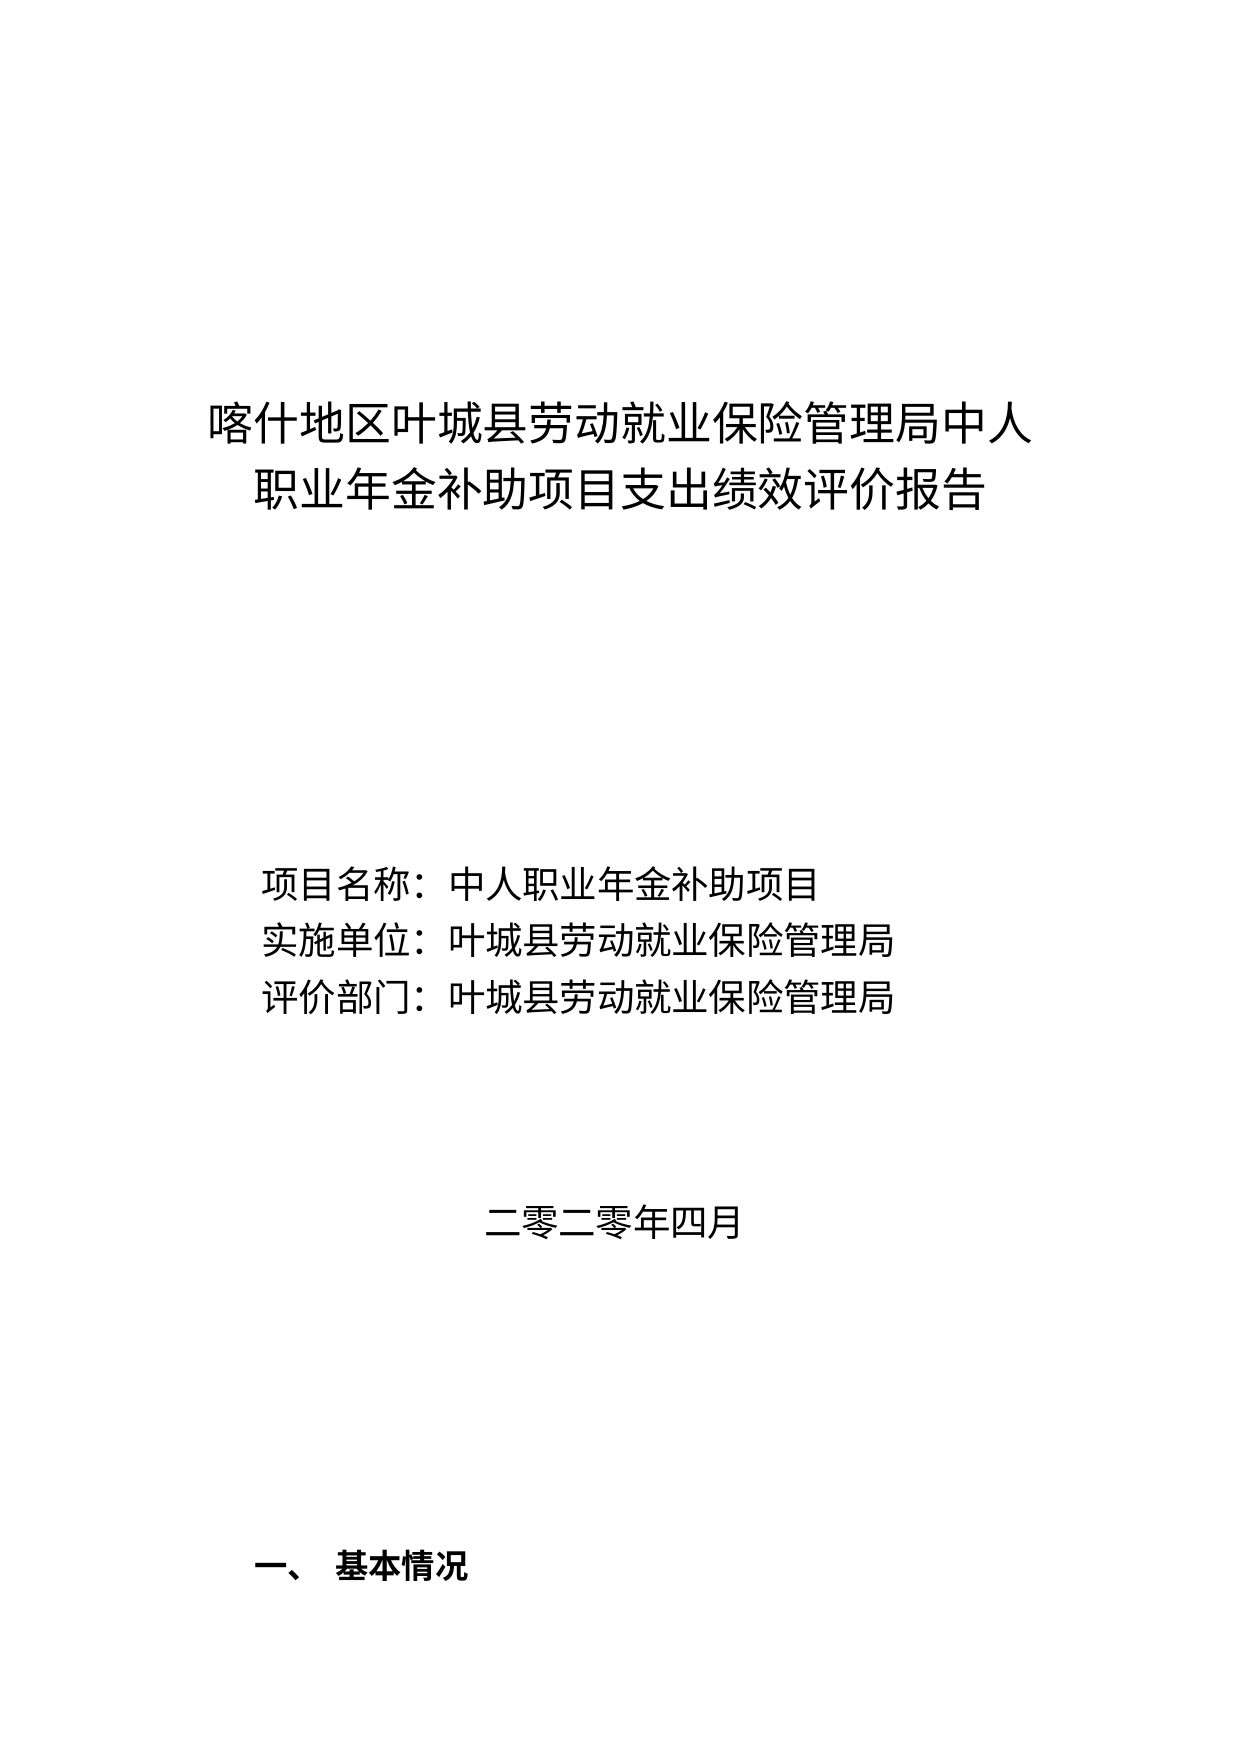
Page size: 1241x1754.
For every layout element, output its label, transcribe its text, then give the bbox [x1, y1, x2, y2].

list 基本情况 [254, 1537, 1053, 1589]
text 评价部门：叶城县劳动就业保险管理局 [187, 966, 1053, 1022]
text 项目名称：中人职业年金补助项目 [187, 853, 1053, 910]
text 实施单位：叶城县劳动就业保险管理局 [187, 910, 1053, 966]
text 喀什地区叶城县劳动就业保险管理局中人职业年金补助项目支出绩效评价报告 [187, 387, 1053, 520]
text 二零二零年四月 [187, 1191, 1053, 1247]
